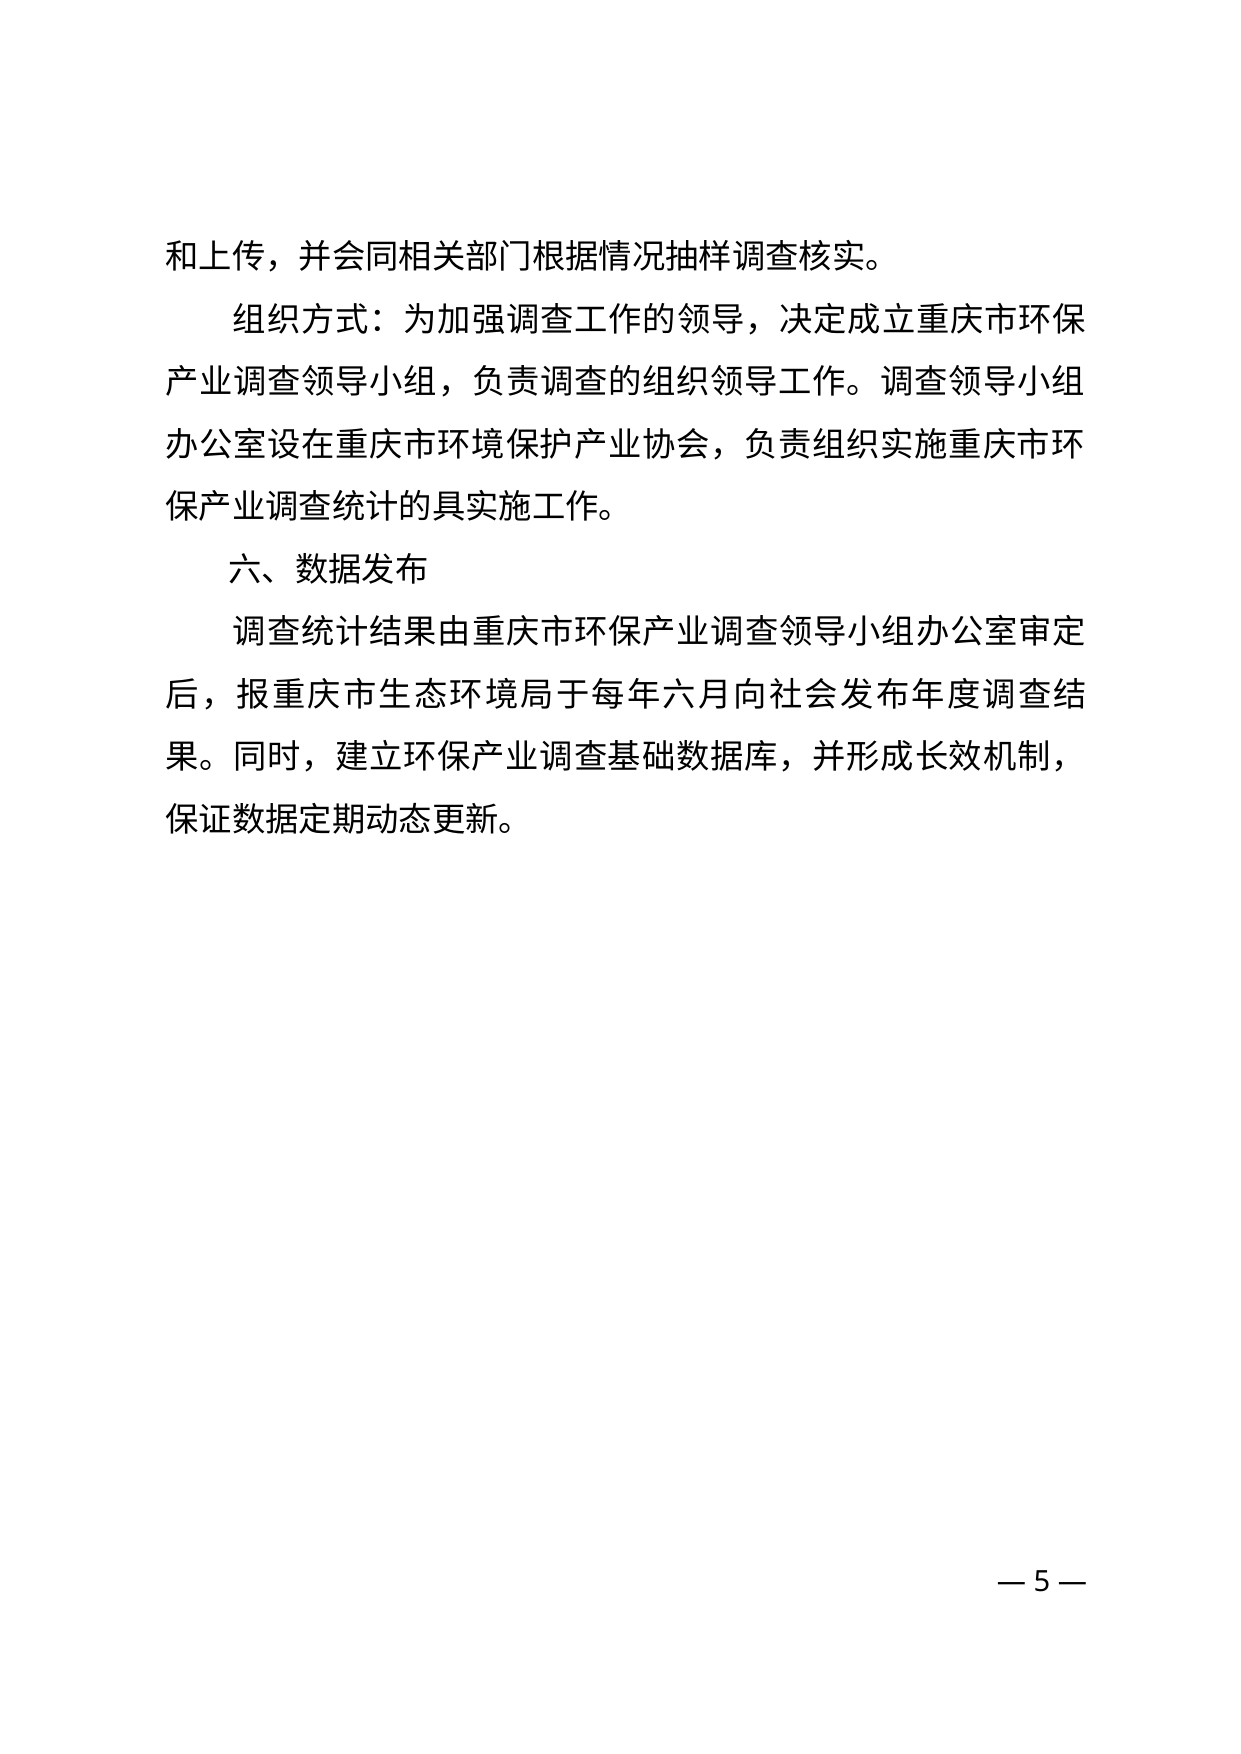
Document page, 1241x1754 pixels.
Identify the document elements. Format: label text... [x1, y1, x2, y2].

text 六、数据发布 [165, 531, 1087, 593]
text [165, 218, 1087, 281]
text 组织方式：为加强调查工作的领导，决定成立重庆市环保产业调查领导小组，负责调查的组织领导工作。调查领导小组办公室设在重庆市环境保护产业协会，负责组织实施重庆市环保产业调查统计的具实施工作。 [165, 281, 1087, 531]
text 调查统计结果由重庆市环保产业调查领导小组办公室审定后，报重庆市生态环境局于每年六月向社会发布年度调查结果。同时，建立环保产业调查基础数据库，并形成长效机制，保证数据定期动态更新。 [165, 593, 1087, 843]
